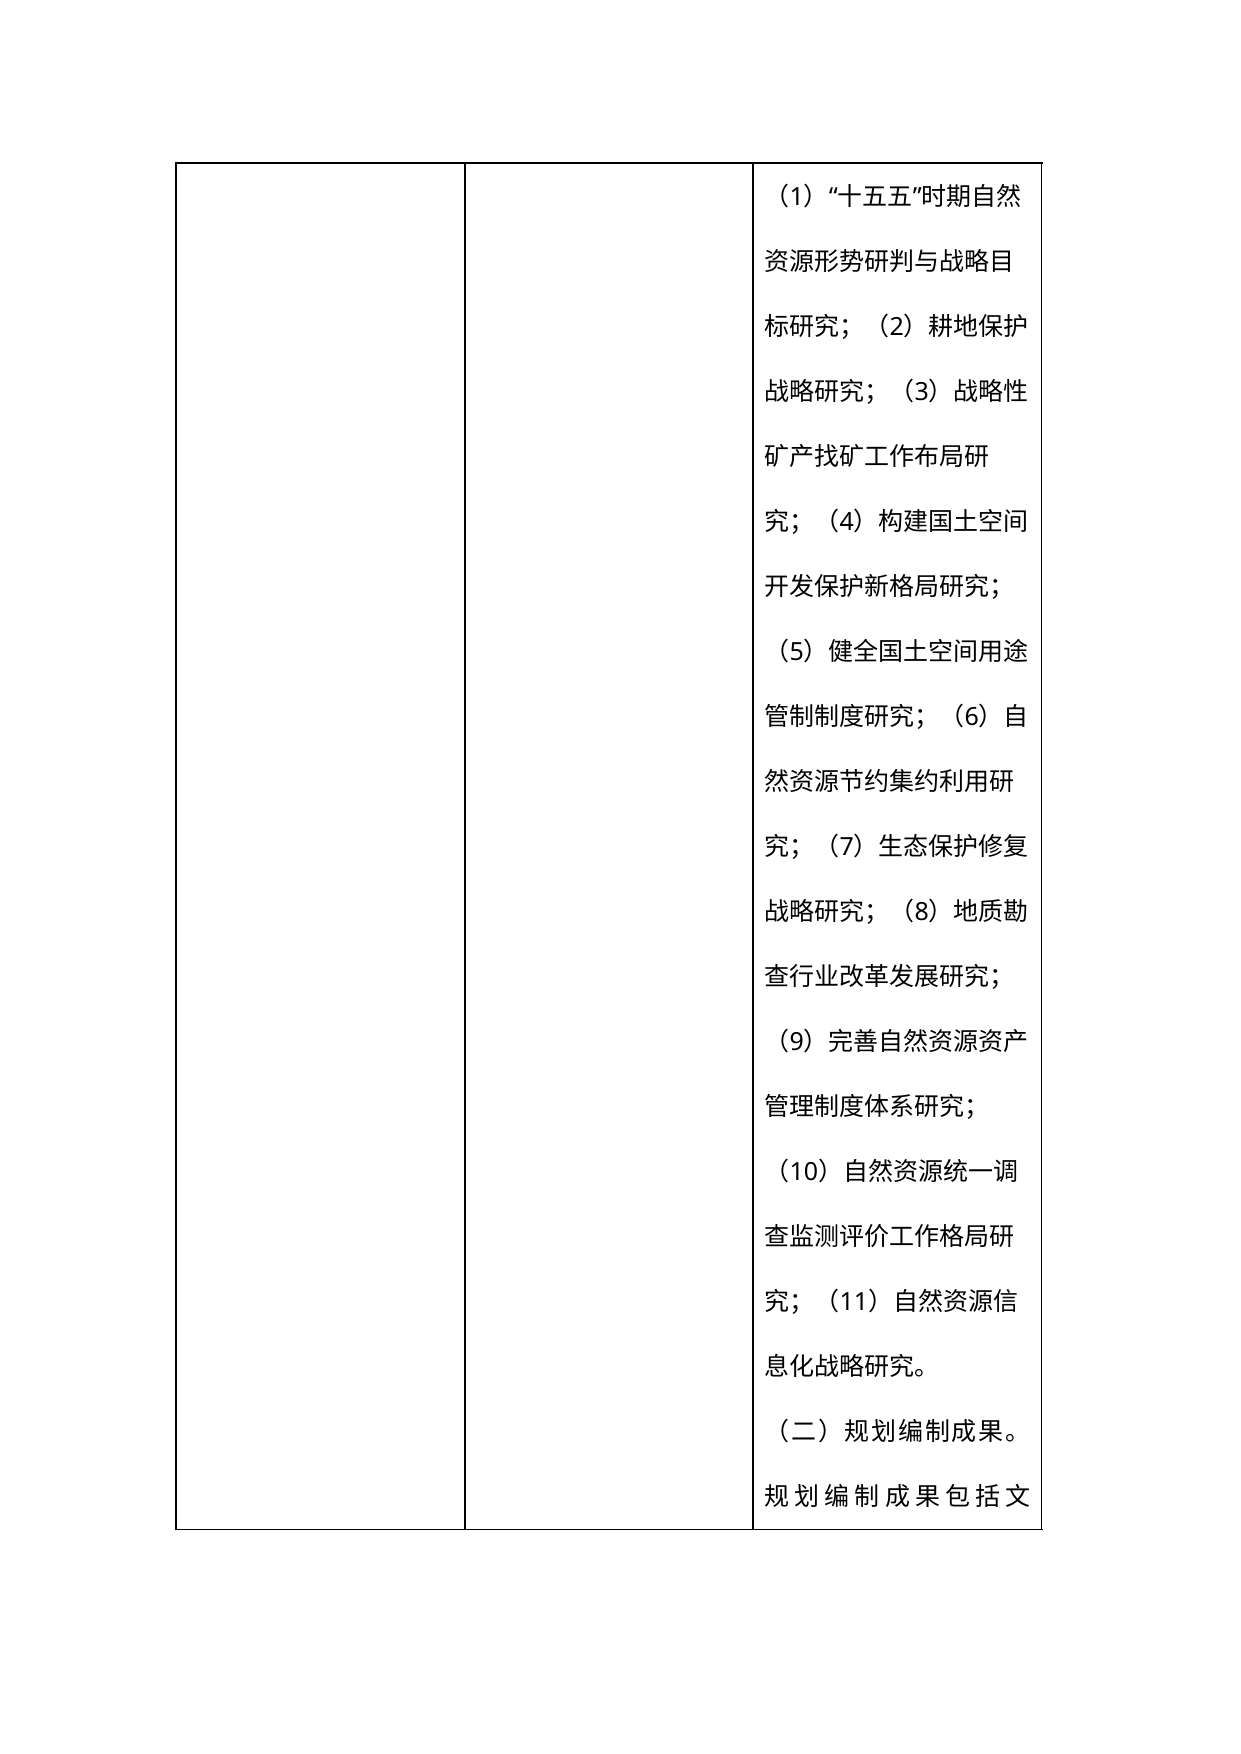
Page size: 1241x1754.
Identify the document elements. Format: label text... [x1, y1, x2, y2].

table_cell 3 [177, 164, 464, 1528]
table_cell [466, 164, 752, 1528]
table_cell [754, 164, 1041, 1528]
